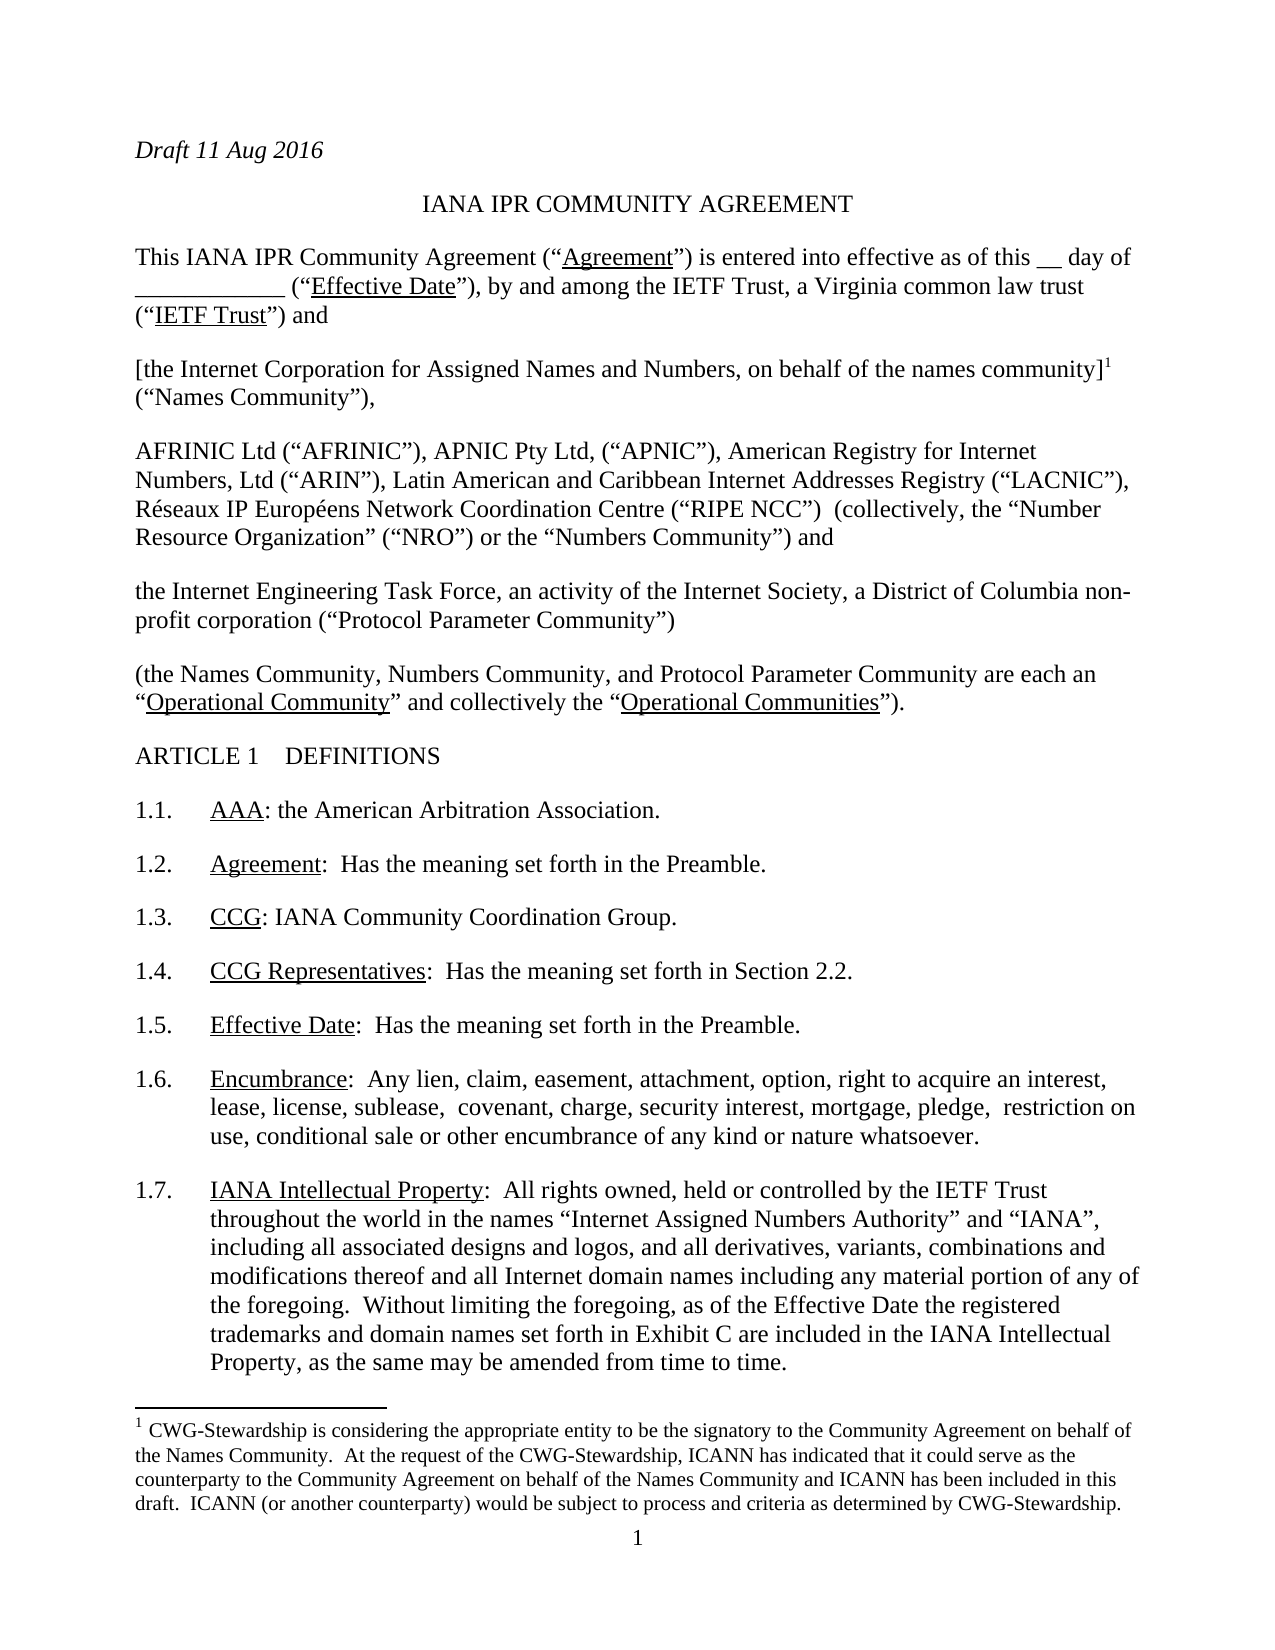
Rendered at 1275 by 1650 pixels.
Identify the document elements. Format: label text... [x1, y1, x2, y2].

list AAA: the American Arbitration Association. [135, 795, 1140, 824]
title Draft 11 Aug 2016 [135, 135, 1140, 164]
list IANA Intellectual Property: All rights owned, held or controlled by the IETF Trust throughout the world in the names “Internet Assigned Numbers Authority” and “IANA”, including all associated designs and logos, and all derivatives, variants, combinations and modifications thereof and all Internet domain names including any material portion of any of the foregoing. Without limiting the foregoing, as of the Effective Date the registered trademarks and domain names set forth in Exhibit C are included in the IANA Intellectual Property, as the same may be amended from time to time. [135, 1175, 1140, 1376]
list Encumbrance: Any lien, claim, easement, attachment, option, right to acquire an interest, lease, license, sublease, covenant, charge, security interest, mortgage, pledge, restriction on use, conditional sale or other encumbrance of any kind or nature whatsoever. [135, 1064, 1140, 1150]
text AFRINIC Ltd (“AFRINIC”), APNIC Pty Ltd, (“APNIC”), American Registry for Internet Numbers, Ltd (“ARIN”), Latin American and Caribbean Internet Addresses Registry (“LACNIC”), Réseaux IP Européens Network Coordination Centre (“RIPE NCC”) (collectively, the “Number Resource Organization” (“NRO”) or the “Numbers Community”) and [135, 436, 1140, 551]
text the Internet Engineering Task Force, an activity of the Internet Society, a District of Columbia non-profit corporation (“Protocol Parameter Community”) [135, 576, 1140, 634]
text ARTICLE 1 DEFINITIONS [135, 741, 1140, 770]
subtitle Effective Date: Has the meaning set forth in the Preamble. [135, 1010, 1140, 1039]
subtitle CCG Representatives: Has the meaning set forth in Section 2.2. [135, 956, 1140, 985]
list Agreement: Has the meaning set forth in the Preamble. [135, 849, 1140, 877]
title IANA IPR COMMUNITY AGREEMENT [135, 189, 1140, 217]
text This IANA IPR Community Agreement (“Agreement”) is entered into effective as of this __ day of ____________ (“Effective Date”), by and among the IETF Trust, a Virginia common law trust (“IETF Trust”) and [135, 242, 1140, 329]
text (the Names Community, Numbers Community, and Protocol Parameter Community are each an “Operational Community” and collectively the “Operational Communities”). [135, 659, 1140, 716]
text [the Internet Corporation for Assigned Names and Numbers, on behalf of the names community] (“Names Community”), [135, 354, 1140, 411]
subtitle CCG: IANA Community Coordination Group. [135, 902, 1140, 931]
